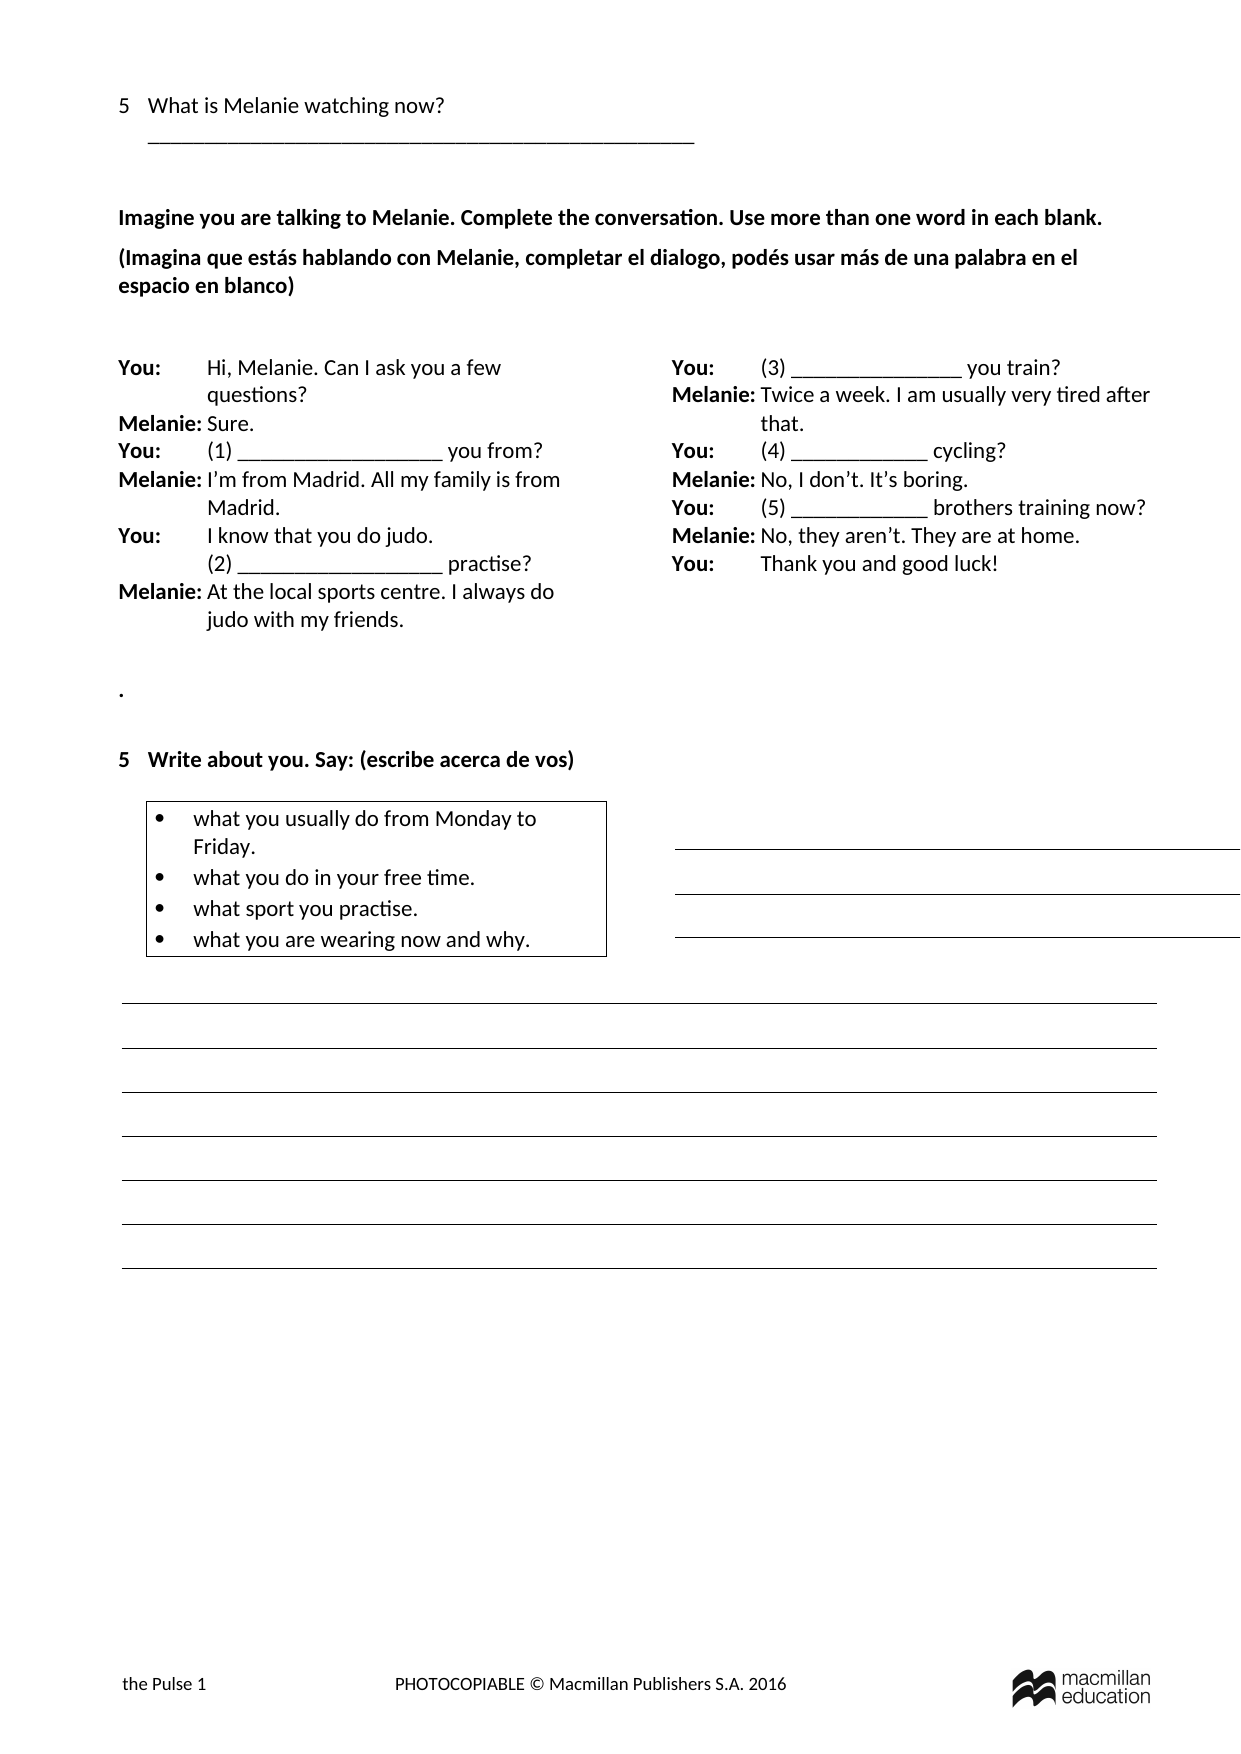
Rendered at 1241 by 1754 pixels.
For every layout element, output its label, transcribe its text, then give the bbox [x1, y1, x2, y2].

text Melanie: No, they aren’t. They are at home. [672, 521, 1152, 549]
text You: (1) __________________ you from? [118, 437, 598, 465]
text You: (4) ____________ cycling? [672, 437, 1152, 465]
text You: Hi, Melanie. Can I ask you a few questions? [118, 353, 598, 409]
list what you usually do from Monday to Friday. [147, 802, 606, 860]
list what you are wearing now and why. [147, 922, 606, 956]
list what sport you practise. [147, 891, 606, 922]
text Melanie: Sure. [118, 409, 598, 437]
text You: I know that you do judo. (2) __________________ practise? [118, 521, 598, 577]
text 5 What is Melanie watching now? [118, 91, 1152, 119]
picture [1011, 1668, 1151, 1709]
text (Imagina que estás hablando con Melanie, completar el dialogo, podés usar más de una palabra en el espacio en blanco) [118, 243, 1152, 299]
text You: (3) _______________ you train? [672, 353, 1152, 381]
text You: Thank you and good luck! [672, 549, 1152, 577]
text ________________________________________________ [118, 119, 1152, 147]
text You: (5) ____________ brothers training now? [672, 493, 1152, 521]
text Melanie: Twice a week. I am usually very tired after that. [672, 381, 1152, 437]
list what you do in your free time. [147, 860, 606, 891]
text Melanie: At the local sports centre. I always do judo with my friends. [118, 577, 598, 633]
text 5 Write about you. Say: (escribe acerca de vos) [118, 745, 598, 773]
text Imagine you are talking to Melanie. Complete the conversation. Use more than one word in each blank. [118, 203, 1152, 231]
text . [118, 675, 598, 703]
text Melanie: I’m from Madrid. All my family is from Madrid. [118, 465, 598, 521]
text Melanie: No, I don’t. It’s boring. [672, 465, 1152, 493]
